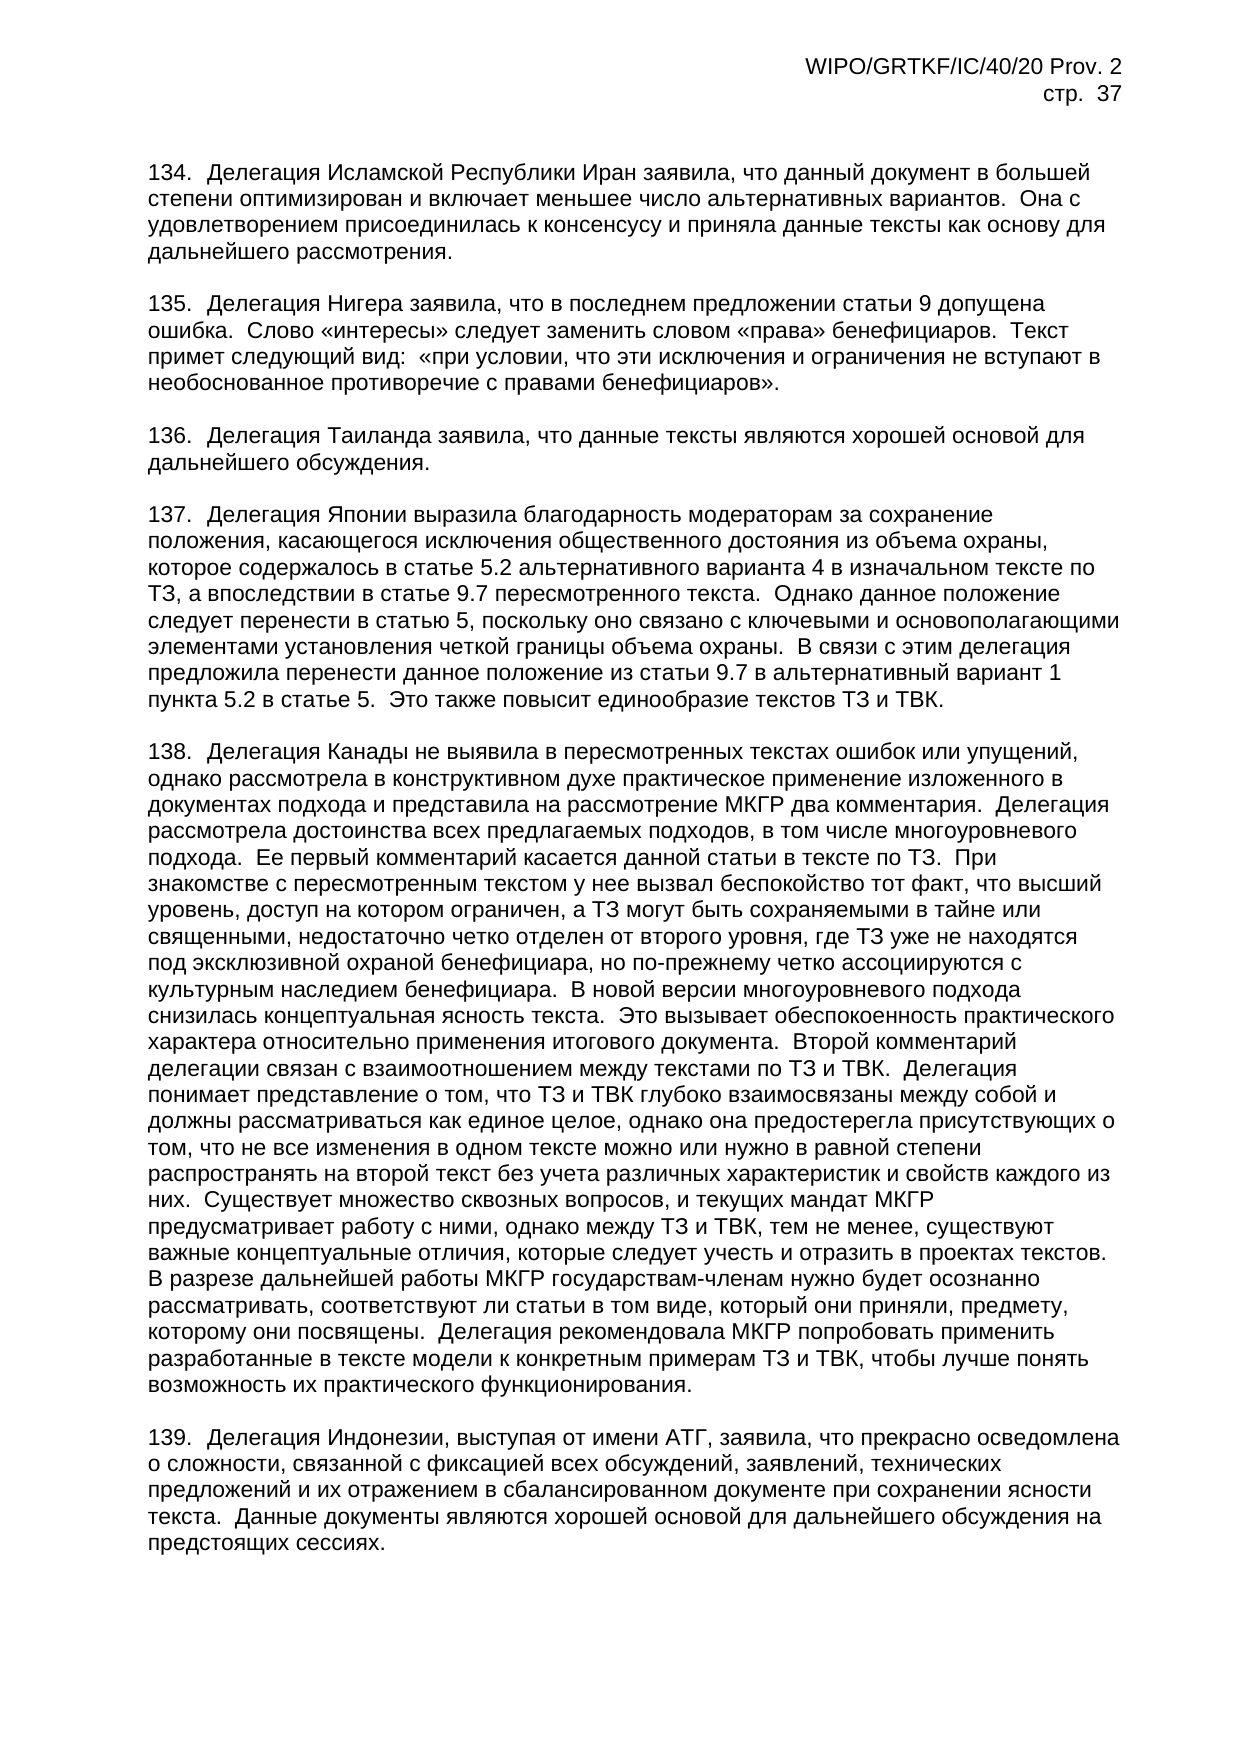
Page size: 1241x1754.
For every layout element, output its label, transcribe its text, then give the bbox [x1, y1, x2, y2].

list Делегация Индонезии, выступая от имени АТГ, заявила, что прекрасно осведомлена о сложности, связанной с фиксацией всех обсуждений, заявлений, технических предложений и их отражением в сбалансированном документе при сохранении ясности текста. Данные документы являются хорошей основой для дальнейшего обсуждения на предстоящих сессиях. [148, 1423, 1122, 1555]
list Делегация Исламской Республики Иран заявила, что данный документ в большей степени оптимизирован и включает меньшее число альтернативных вариантов. Она с удовлетворением присоединилась к консенсусу и приняла данные тексты как основу для дальнейшего рассмотрения. [148, 158, 1122, 264]
list Делегация Канады не выявила в пересмотренных текстах ошибок или упущений, однако рассмотрела в конструктивном духе практическое применение изложенного в документах подхода и представила на рассмотрение МКГР два комментария. Делегация рассмотрела достоинства всех предлагаемых подходов, в том числе многоуровневого подхода. Ее первый комментарий касается данной статьи в тексте по ТЗ. При знакомстве с пересмотренным текстом у нее вызвал беспокойство тот факт, что высший уровень, доступ на котором ограничен, а ТЗ могут быть сохраняемыми в тайне или священными, недостаточно четко отделен от второго уровня, где ТЗ уже не находятся под эксклюзивной охраной бенефициара, но по-прежнему четко ассоциируются с культурным наследием бенефициара. В новой версии многоуровневого подхода снизилась концептуальная ясность текста. Это вызывает обеспокоенность практического характера относительно применения итогового документа. Второй комментарий делегации связан с взаимоотношением между текстами по ТЗ и ТВК. Делегация понимает представление о том, что ТЗ и ТВК глубоко взаимосвязаны между собой и должны рассматриваться как единое целое, однако она предостерегла присутствующих о том, что не все изменения в одном тексте можно или нужно в равной степени распространять на второй текст без учета различных характеристик и свойств каждого из них. Существует множество сквозных вопросов, и текущих мандат МКГР предусматривает работу с ними, однако между ТЗ и ТВК, тем не менее, существуют важные концептуальные отличия, которые следует учесть и отразить в проектах текстов. В разрезе дальнейшей работы МКГР государствам-членам нужно будет осознанно рассматривать, соответствуют ли статьи в том виде, который они приняли, предмету, которому они посвящены. Делегация рекомендовала МКГР попробовать применить разработанные в тексте модели к конкретным примерам ТЗ и ТВК, чтобы лучше понять возможность их практического функционирования. [148, 738, 1122, 1397]
list Делегация Нигера заявила, что в последнем предложении статьи 9 допущена ошибка. Слово «интересы» следует заменить словом «права» бенефициаров. Текст примет следующий вид: «при условии, что эти исключения и ограничения не вступают в необоснованное противоречие с правами бенефициаров». [148, 290, 1122, 396]
list Делегация Таиланда заявила, что данные тексты являются хорошей основой для дальнейшего обсуждения. [148, 422, 1122, 475]
list Делегация Японии выразила благодарность модераторам за сохранение положения, касающегося исключения общественного достояния из объема охраны, которое содержалось в статье 5.2 альтернативного варианта 4 в изначальном тексте по ТЗ, а впоследствии в статье 9.7 пересмотренного текста. Однако данное положение следует перенести в статью 5, поскольку оно связано с ключевыми и основополагающими элементами установления четкой границы объема охраны. В связи с этим делегация предложила перенести данное положение из статьи 9.7 в альтернативный вариант 1 пункта 5.2 в статье 5. Это также повысит единообразие текстов ТЗ и ТВК. [148, 501, 1122, 712]
